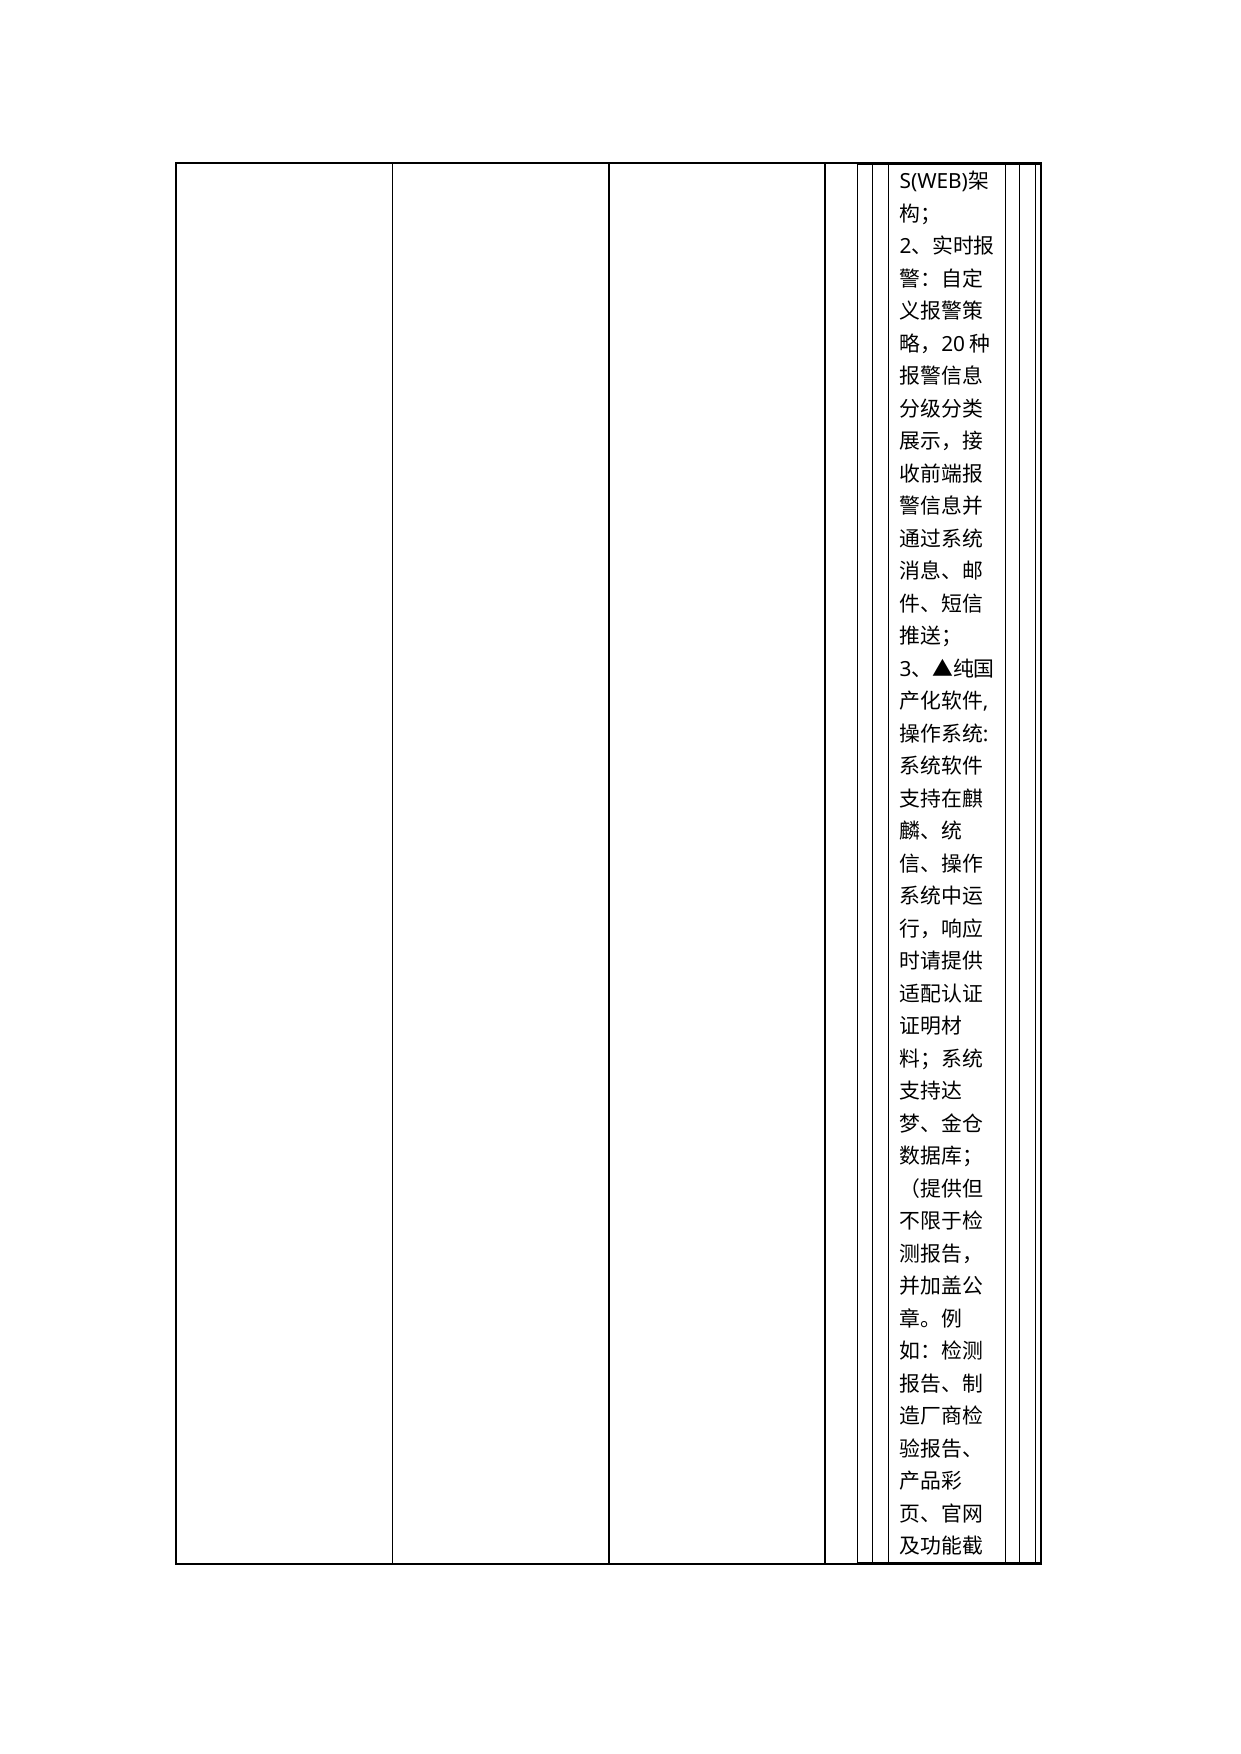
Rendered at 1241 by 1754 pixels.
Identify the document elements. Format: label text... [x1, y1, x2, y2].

table_cell [610, 164, 824, 1563]
table_cell [177, 164, 392, 1563]
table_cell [826, 164, 857, 1563]
table_cell 1 [393, 164, 608, 1563]
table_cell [1006, 165, 1019, 1562]
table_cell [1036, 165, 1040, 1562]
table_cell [858, 165, 872, 1562]
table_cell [873, 165, 888, 1562]
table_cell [889, 165, 1005, 1562]
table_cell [1020, 165, 1035, 1562]
